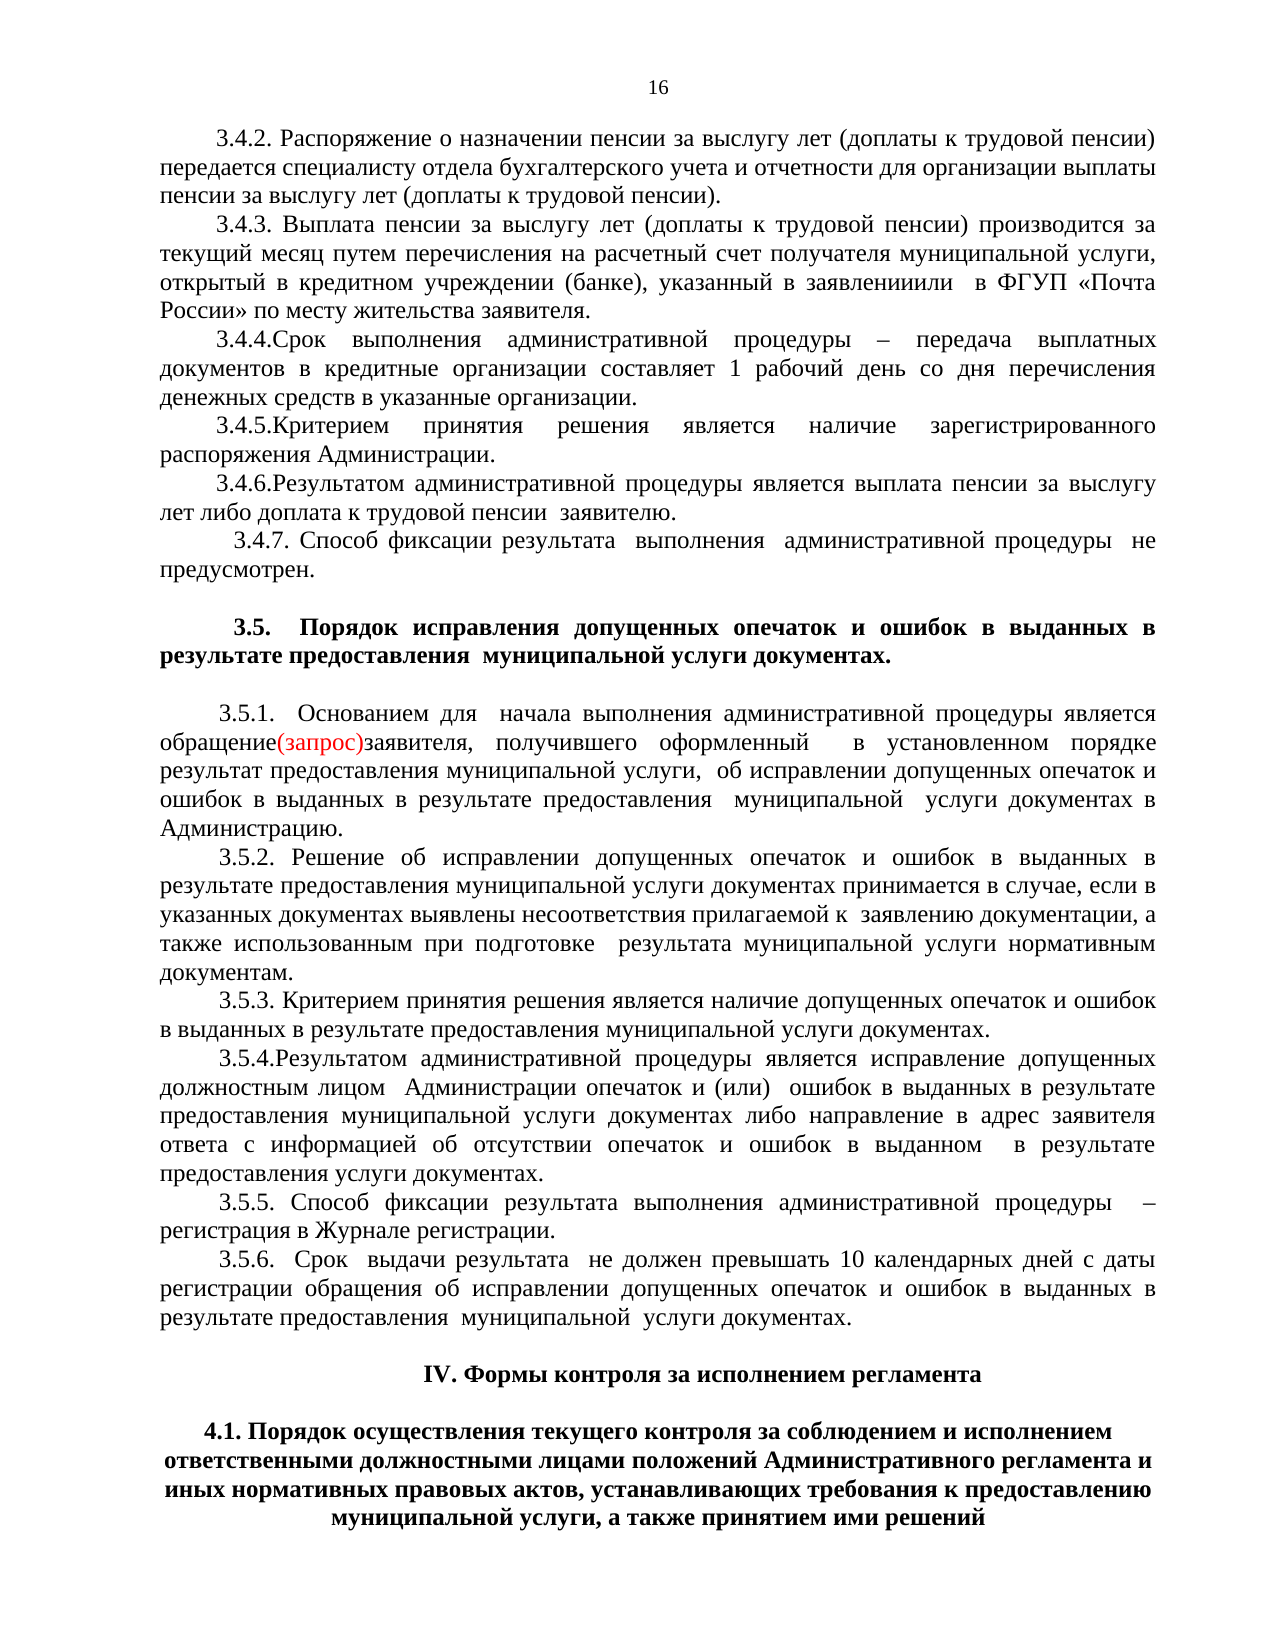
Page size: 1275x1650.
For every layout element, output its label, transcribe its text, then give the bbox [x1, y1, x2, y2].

text 3.5.5. Способ фиксации результата выполнения административной процедуры – регистрация в Журнале регистрации. [159, 1187, 1157, 1244]
text 3.5.1. Основанием для начала выполнения административной процедуры является обращение(запрос)заявителя, получившего оформленный в установленном порядке результат предоставления муниципальной услуги, об исправлении допущенных опечаток и ошибок в выданных в результате предоставления муниципальной услуги документах в Администрацию. [159, 698, 1157, 842]
text 3.4.6.Результатом административной процедуры является выплата пенсии за выслугу лет либо доплата к трудовой пенсии заявителю. [159, 468, 1157, 526]
text 3.4.5.Критерием принятия решения является наличие зарегистрированного распоряжения Администрации. [159, 411, 1157, 468]
text 3.4.4.Срок выполнения административной процедуры – передача выплатных документов в кредитные организации составляет 1 рабочий день со дня перечисления денежных средств в указанные организации. [159, 324, 1157, 411]
text 3.5.6. Срок выдачи результата не должен превышать 10 календарных дней с даты регистрации обращения об исправлении допущенных опечаток и ошибок в выданных в результате предоставления муниципальной услуги документах. [159, 1244, 1157, 1331]
text 3.5.3. Критерием принятия решения является наличие допущенных опечаток и ошибок в выданных в результате предоставления муниципальной услуги документах. [159, 986, 1157, 1043]
text 3.4.7. Способ фиксации результата выполнения административной процедуры не предусмотрен. [159, 526, 1157, 583]
text 3.5. Порядок исправления допущенных опечаток и ошибок в выданных в результате предоставления муниципальной услуги документах. [159, 612, 1157, 669]
text 4.1. Порядок осуществления текущего контроля за соблюдением и исполнением ответственными должностными лицами положений Административного регламента и иных нормативных правовых актов, устанавливающих требования к предоставлению муниципальной услуги, а также принятием ими решений [159, 1416, 1157, 1531]
text 3.4.2. Распоряжение о назначении пенсии за выслугу лет (доплаты к трудовой пенсии) передается специалисту отдела бухгалтерского учета и отчетности для организации выплаты пенсии за выслугу лет (доплаты к трудовой пенсии). [159, 123, 1157, 209]
text 3.5.4.Результатом административной процедуры является исправление допущенных должностным лицом Администрации опечаток и (или) ошибок в выданных в результате предоставления муниципальной услуги документах либо направление в адрес заявителя ответа с информацией об отсутствии опечаток и ошибок в выданном в результате предоставления услуги документах. [159, 1043, 1157, 1187]
text 3.5.2. Решение об исправлении допущенных опечаток и ошибок в выданных в результате предоставления муниципальной услуги документах принимается в случае, если в указанных документах выявлены несоответствия прилагаемой к заявлению документации, а также использованным при подготовке результата муниципальной услуги нормативным документам. [159, 842, 1157, 986]
text 3.4.3. Выплата пенсии за выслугу лет (доплаты к трудовой пенсии) производится за текущий месяц путем перечисления на расчетный счет получателя муниципальной услуги, открытый в кредитном учреждении (банке), указанный в заявленииили в ФГУП «Почта России» по месту жительства заявителя. [159, 209, 1157, 324]
text IV. Формы контроля за исполнением регламента [159, 1359, 1157, 1387]
